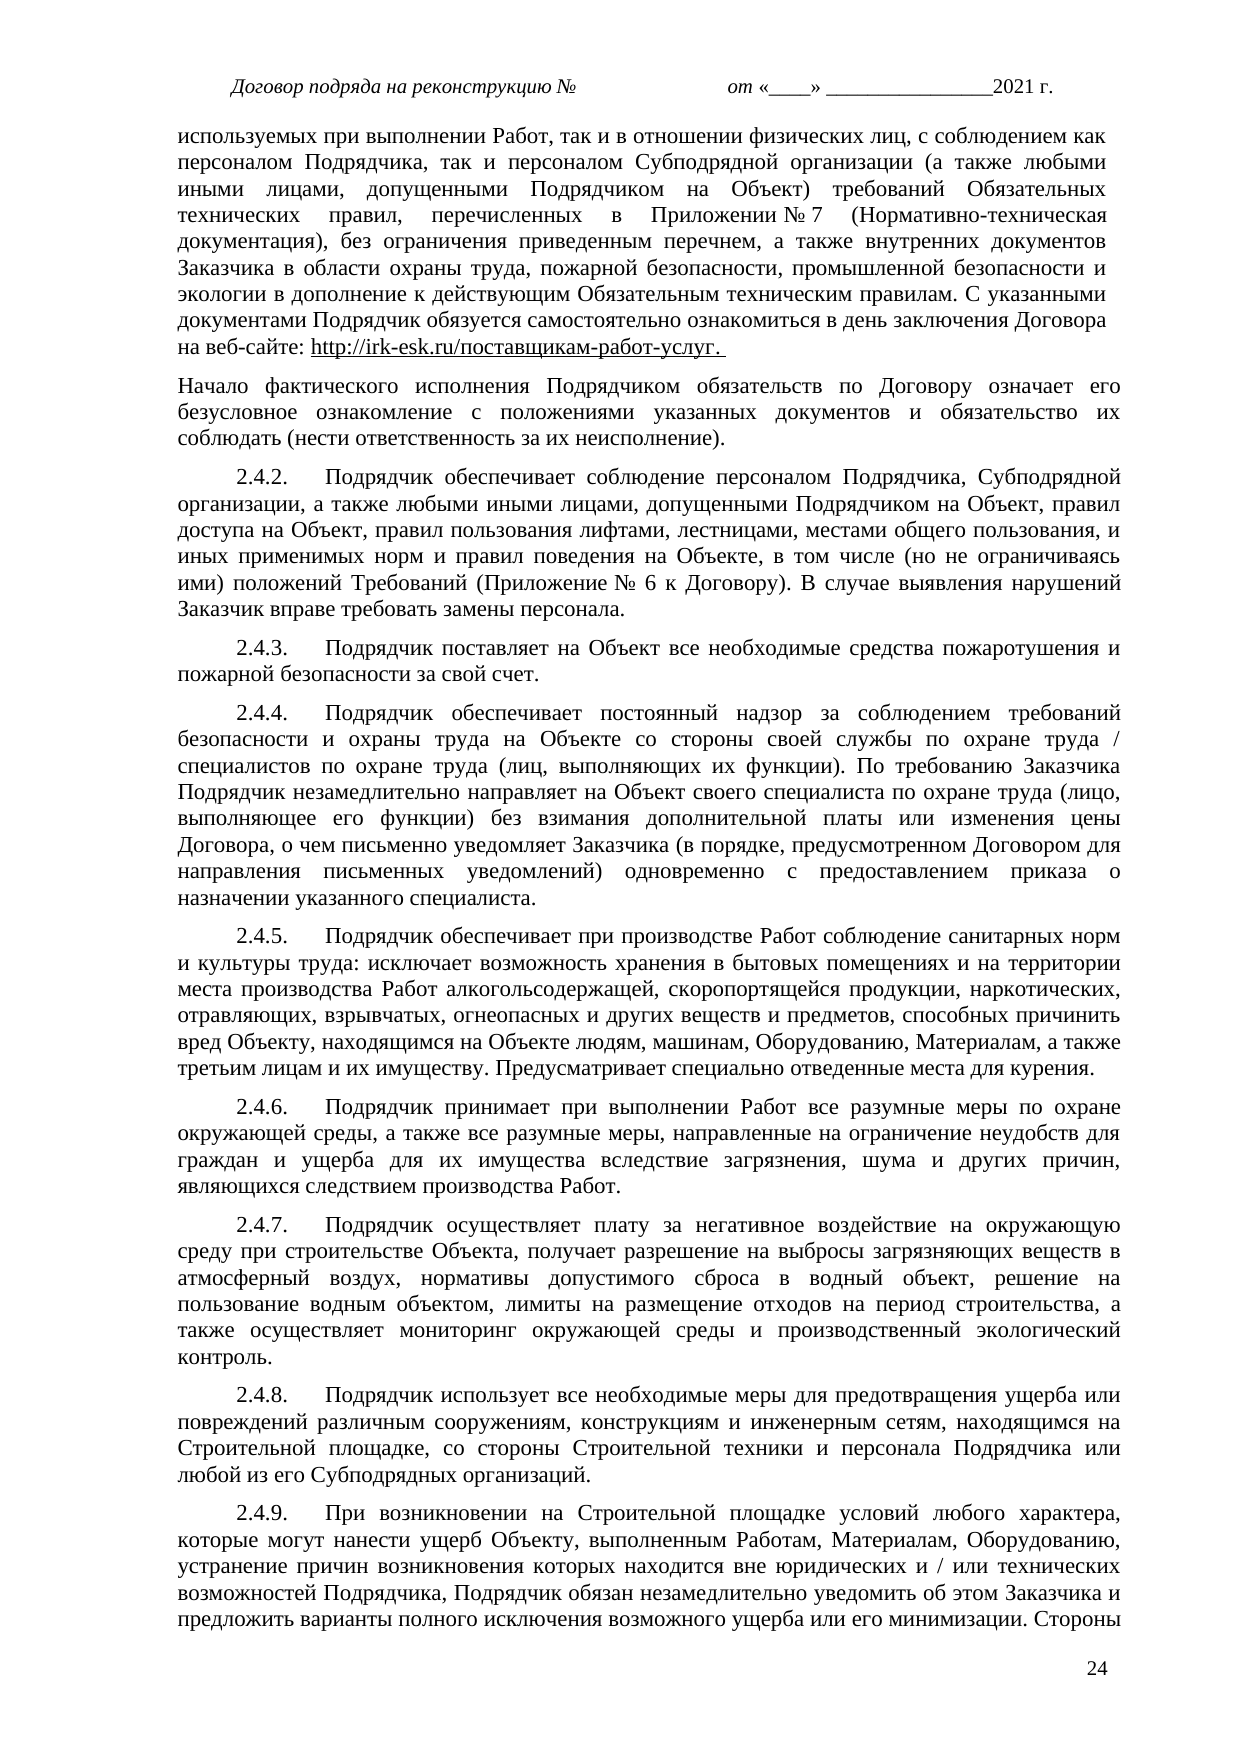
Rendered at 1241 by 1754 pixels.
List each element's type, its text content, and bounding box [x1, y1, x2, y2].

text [177, 122, 1107, 359]
text Подрядчик поставляет на Объект все необходимые средства пожаротушения и пожарной безопасности за свой счет. [177, 634, 1122, 687]
text Подрядчик обеспечивает соблюдение персоналом Подрядчика, Субподрядной организации, а также любыми иными лицами, допущенными Подрядчиком на Объект, правил доступа на Объект, правил пользования лифтами, лестницами, местами общего пользования, и иных применимых норм и правил поведения на Объекте, в том числе (но не ограничиваясь ими) положений Требований (Приложение № 6 к Договору). В случае выявления нарушений Заказчик вправе требовать замены персонала. [177, 463, 1122, 621]
text Подрядчик обеспечивает постоянный надзор за соблюдением требований безопасности и охраны труда на Объекте со стороны своей службы по охране труда / специалистов по охране труда (лиц, выполняющих их функции). По требованию Заказчика Подрядчик незамедлительно направляет на Объект своего специалиста по охране труда (лицо, выполняющее его функции) без взимания дополнительной платы или изменения цены Договора, о чем письменно уведомляет Заказчика (в порядке, предусмотренном Договором для направления письменных уведомлений) одновременно с предоставлением приказа о назначении указанного специалиста. [177, 699, 1122, 910]
text Подрядчик осуществляет плату за негативное воздействие на окружающую среду при строительстве Объекта, получает разрешение на выбросы загрязняющих веществ в атмосферный воздух, нормативы допустимого сброса в водный объект, решение на пользование водным объектом, лимиты на размещение отходов на период строительства, а также осуществляет мониторинг окружающей среды и производственный экологический контроль. [177, 1211, 1122, 1369]
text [177, 1499, 1122, 1631]
list Начало фактического исполнения Подрядчиком обязательств по Договору означает его безусловное ознакомление с положениями указанных документов и обязательство их соблюдать (нести ответственность за их неисполнение). [177, 372, 1122, 451]
text Подрядчик использует все необходимые меры для предотвращения ущерба или повреждений различным сооружениям, конструкциям и инженерным сетям, находящимся на Строительной площадке, со стороны Строительной техники и персонала Подрядчика или любой из его Субподрядных организаций. [177, 1382, 1122, 1487]
text Подрядчик обеспечивает при производстве Работ соблюдение санитарных норм и культуры труда: исключает возможность хранения в бытовых помещениях и на территории места производства Работ алкогольсодержащей, скоропортящейся продукции, наркотических, отравляющих, взрывчатых, огнеопасных и других веществ и предметов, способных причинить вред Объекту, находящимся на Объекте людям, машинам, Оборудованию, Материалам, а также третьим лицам и их имуществу. Предусматривает специально отведенные места для курения. [177, 922, 1122, 1081]
text Подрядчик принимает при выполнении Работ все разумные меры по охране окружающей среды, а также все разумные меры, направленные на ограничение неудобств для граждан и ущерба для их имущества вследствие загрязнения, шума и других причин, являющихся следствием производства Работ. [177, 1093, 1122, 1198]
